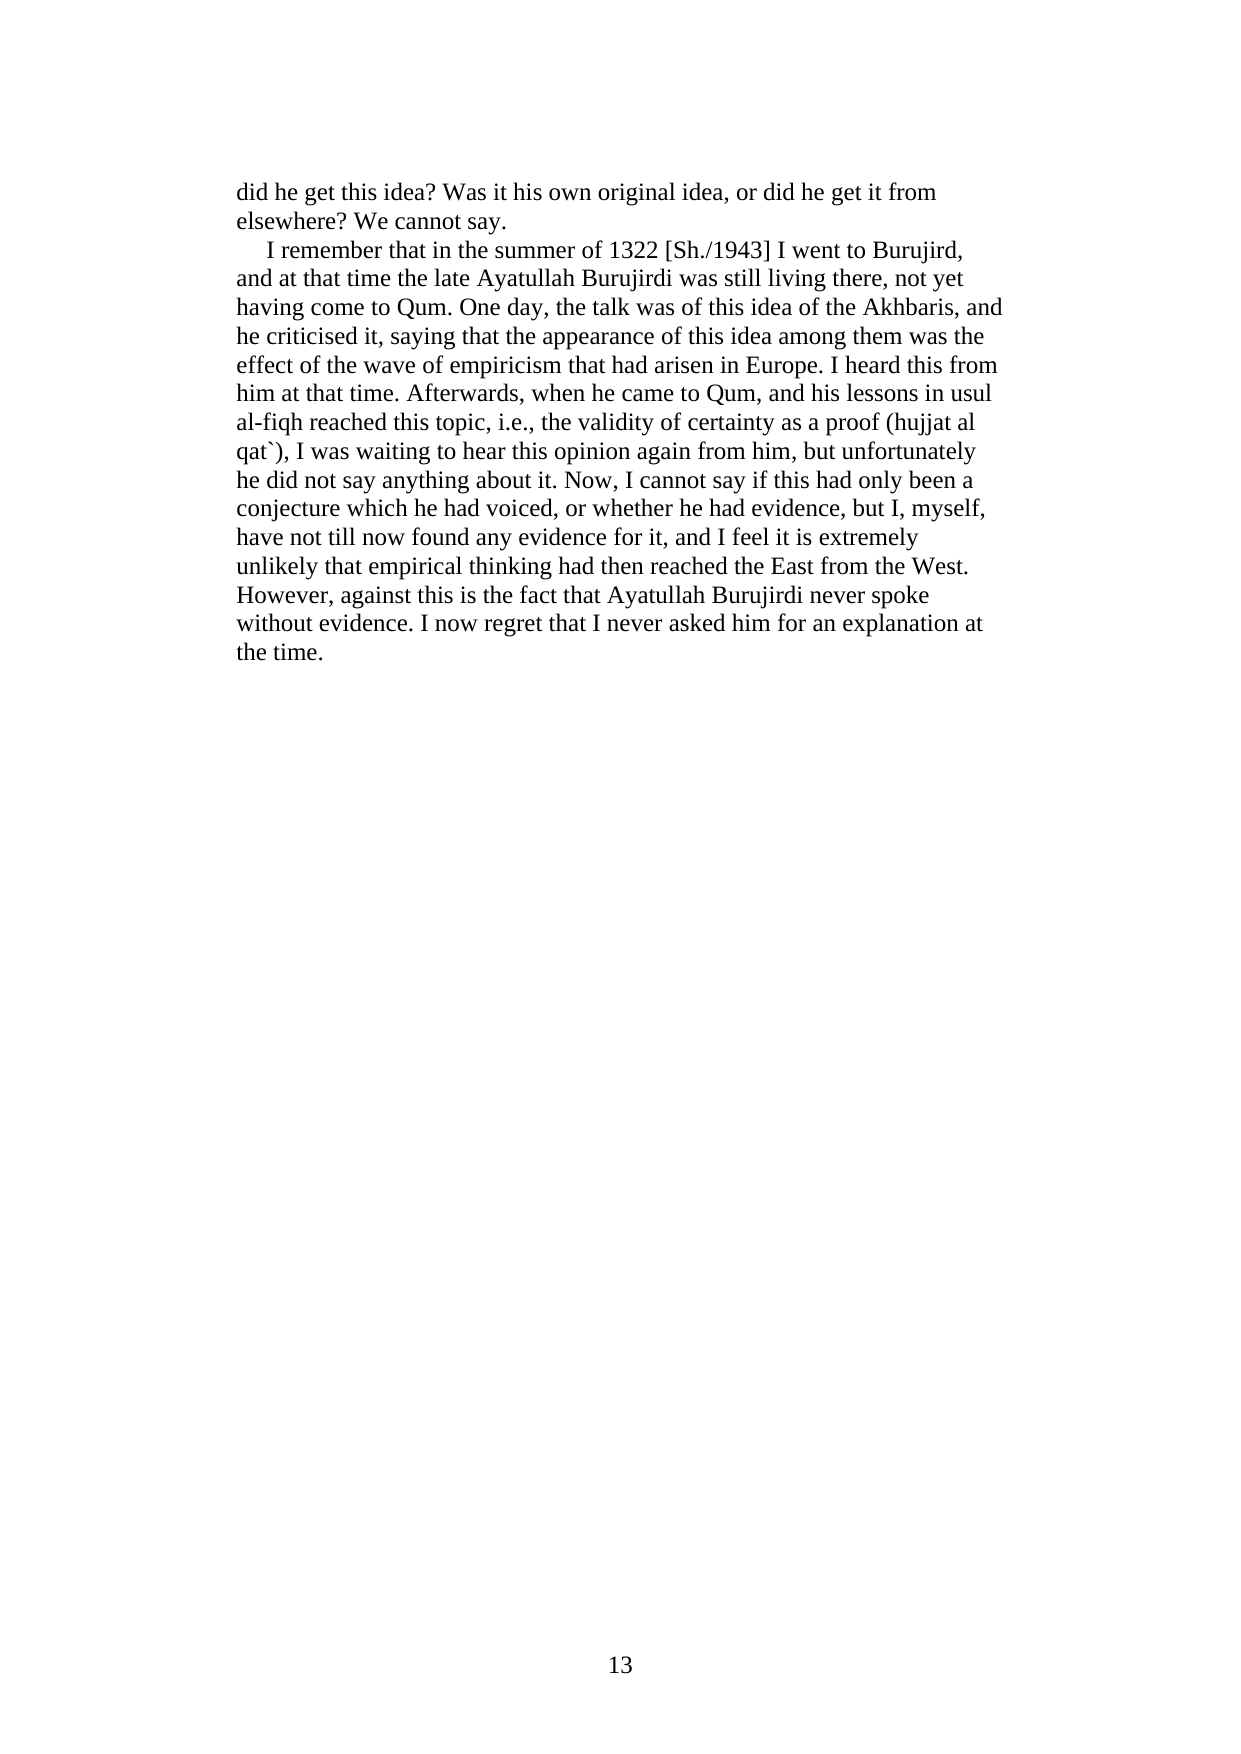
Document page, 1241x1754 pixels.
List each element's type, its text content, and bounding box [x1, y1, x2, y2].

text I remember that in the summer of 1322 [Sh./1943] I went to Burujird, and at that time the late Ayatullah Burujirdi was still living there, not yet having come to Qum. One day, the talk was of this idea of the Akhbaris, and he criticised it, saying that the appearance of this idea among them was the effect of the wave of empiricism that had arisen in Europe. I heard this from him at that time. Afterwards, when he came to Qum, and his lessons in usul al-fiqh reached this topic, i.e., the validity of certainty as a proof (hujjat al qat`), I was waiting to hear this opinion again from him, but unfortunately he did not say anything about it. Now, I cannot say if this had only been a conjecture which he had voiced, or whether he had evidence, but I, myself, have not till now found any evidence for it, and I feel it is extremely unlikely that empirical thinking had then reached the East from the West. However, against this is the fact that Ayatullah Burujirdi never spoke without evidence. I now regret that I never asked him for an explanation at the time. [236, 235, 1004, 666]
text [236, 177, 1004, 235]
